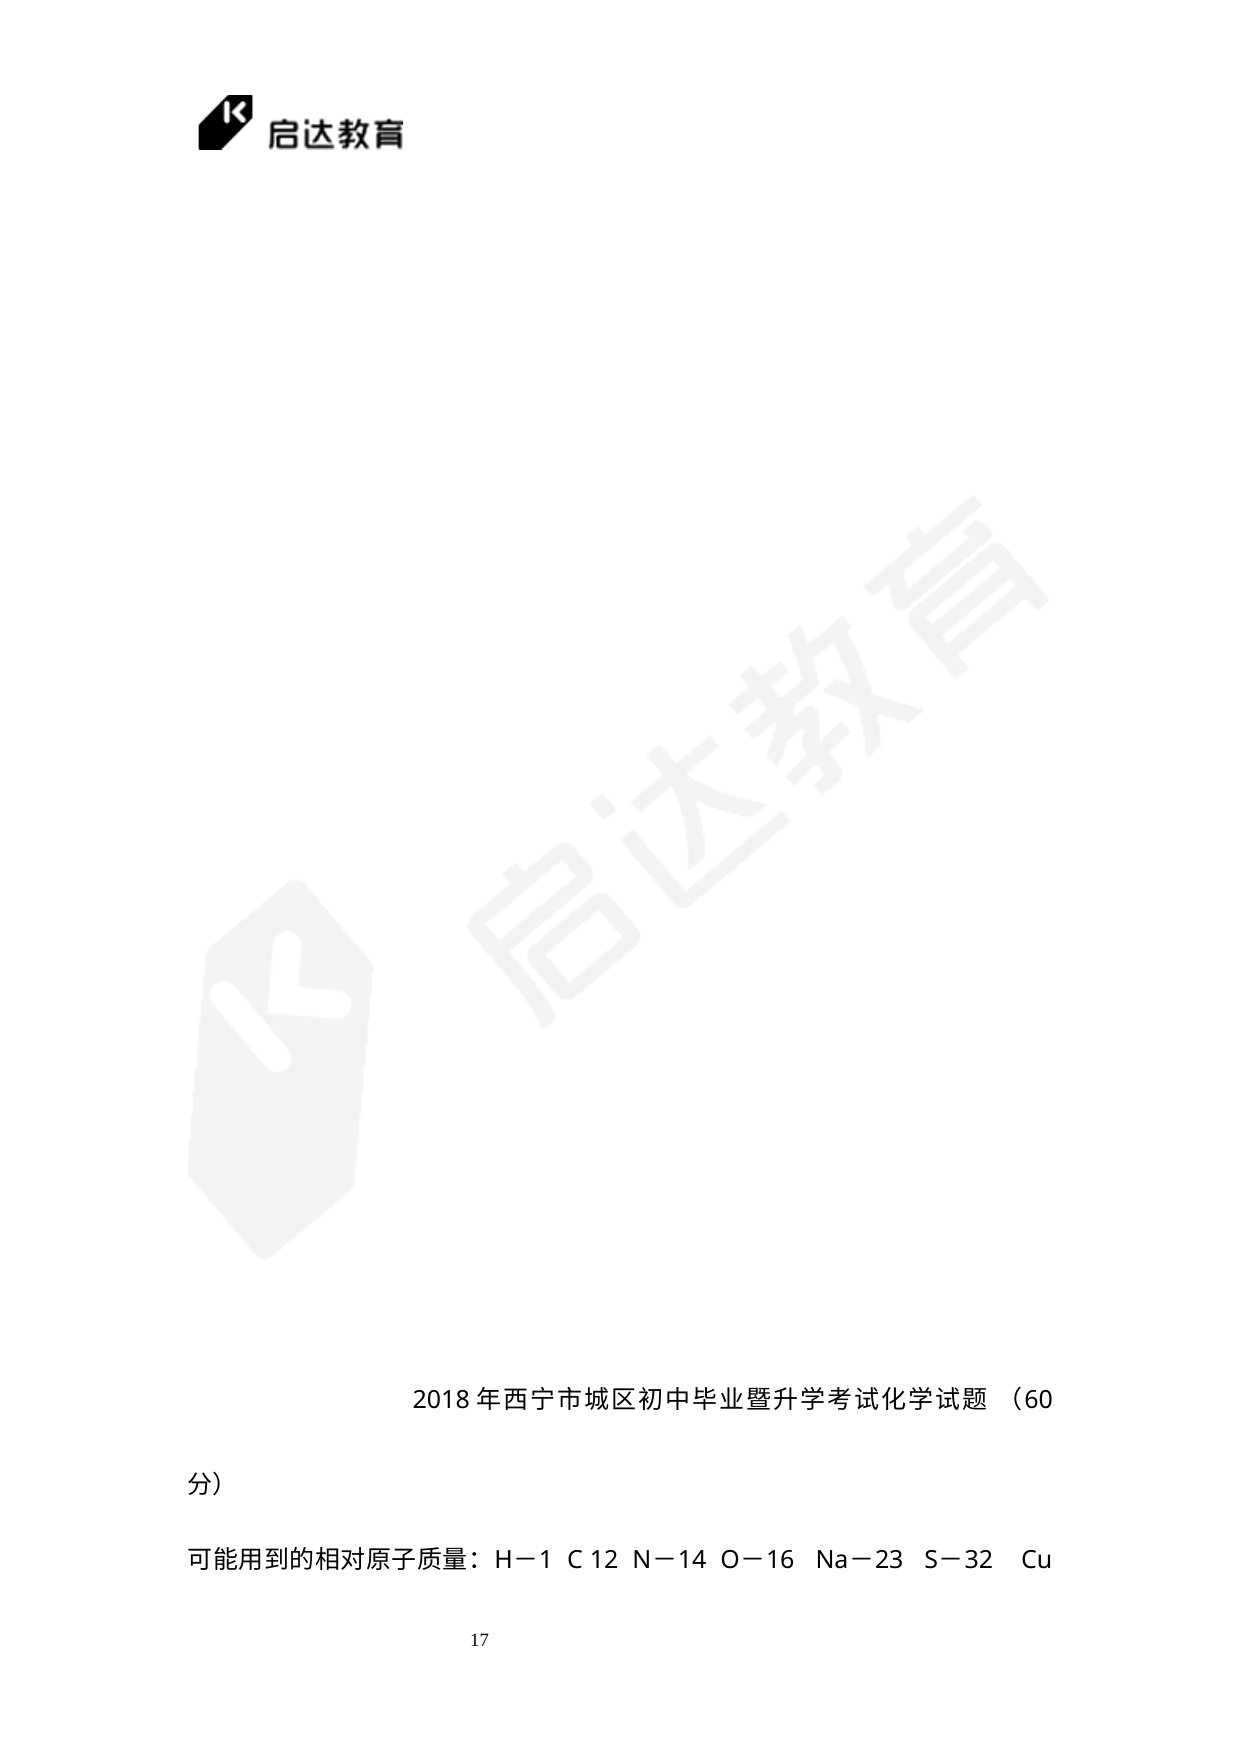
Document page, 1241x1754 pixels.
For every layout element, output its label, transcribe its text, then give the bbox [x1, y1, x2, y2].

text 2018年西宁市城区初中毕业暨升学考试化学试题 （60分） [187, 1365, 1053, 1515]
text 可能用到的相对原子质量：H－1 C 12 N－14 O－16 Na－23 S－32 Cu 64 [187, 1526, 1053, 1591]
picture [198, 95, 404, 150]
